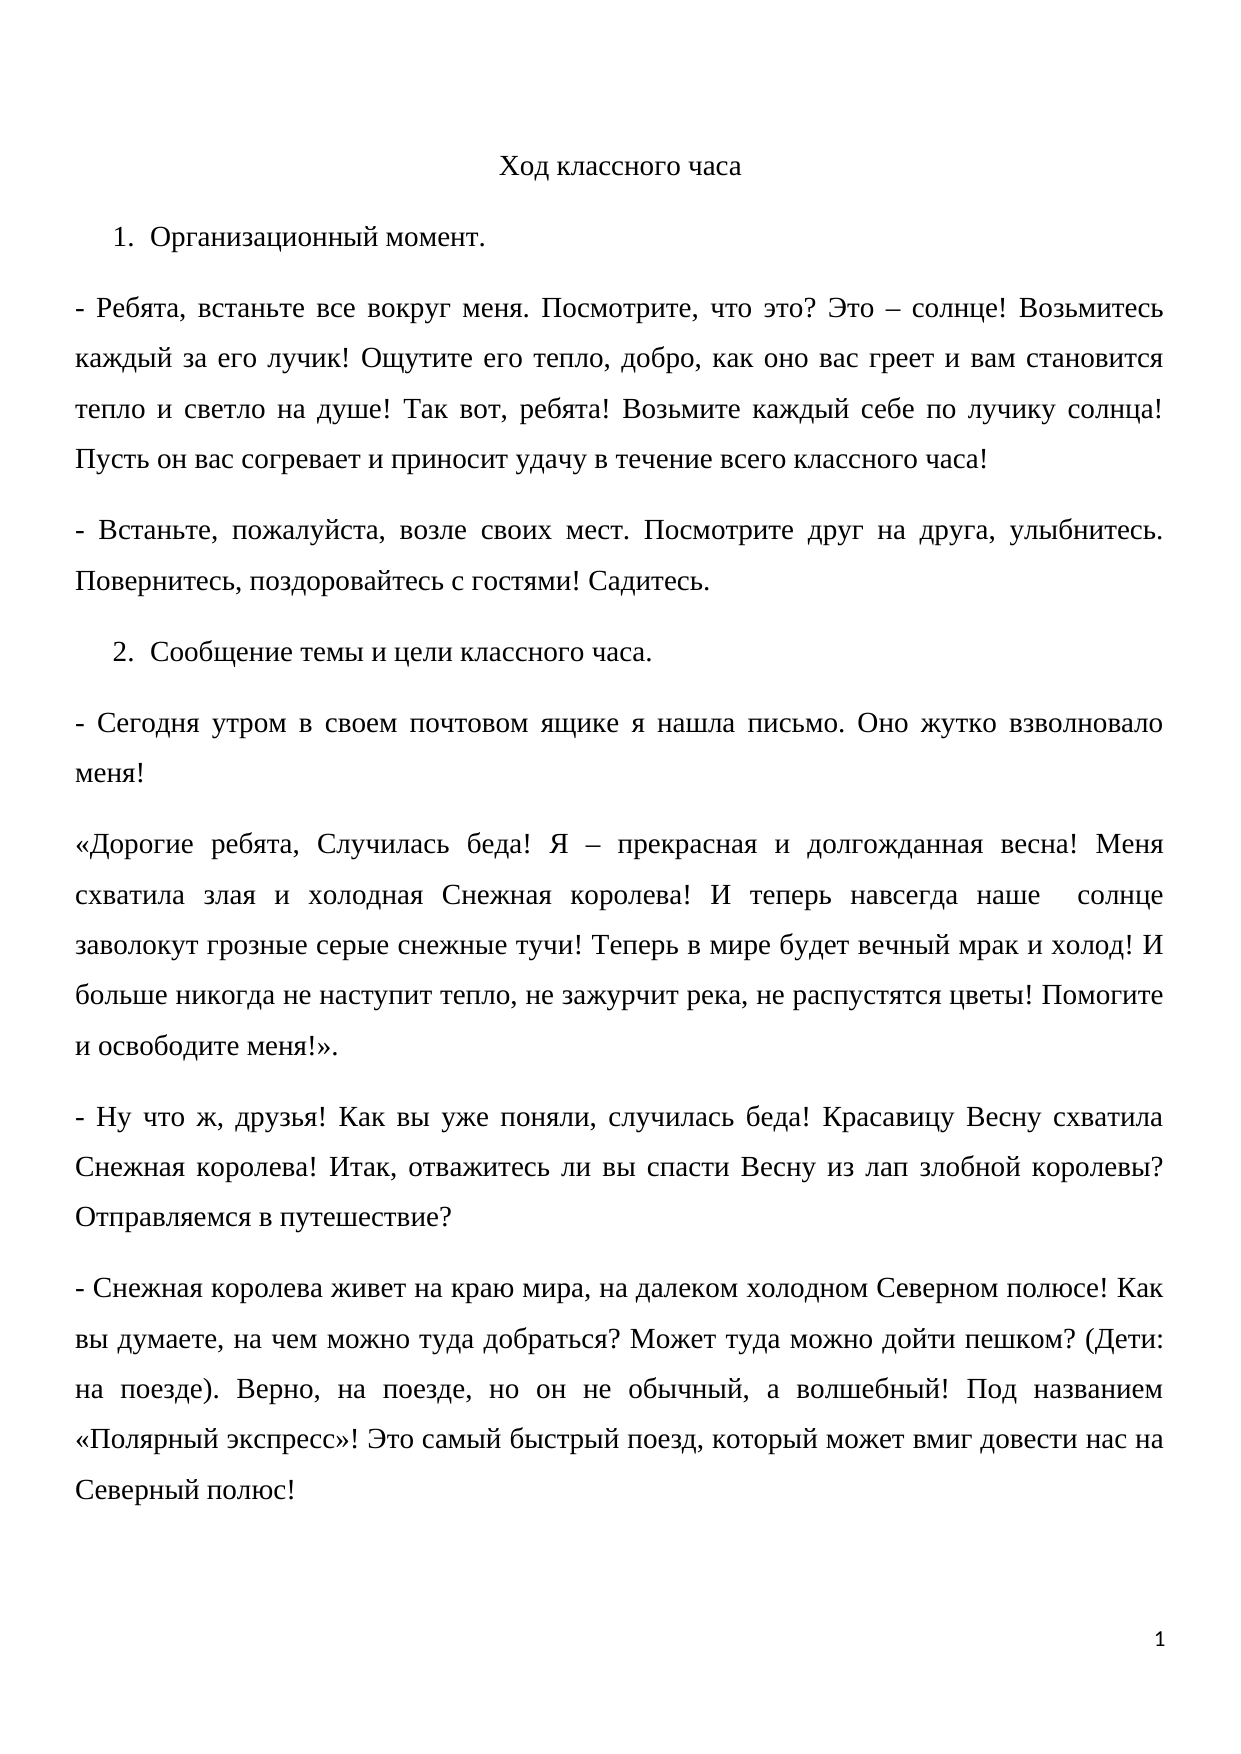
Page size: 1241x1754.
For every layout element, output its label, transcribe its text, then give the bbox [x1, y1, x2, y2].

text - Ребята, встаньте все вокруг меня. Посмотрите, что это? Это – солнце! Возьмитесь каждый за его лучик! Ощутите его тепло, добро, как оно вас греет и вам становится тепло и светло на душе! Так вот, ребята! Возьмите каждый себе по лучику солнца! Пусть он вас согревает и приносит удачу в течение всего классного часа! [75, 290, 1165, 475]
list Организационный момент. [112, 219, 1165, 253]
text - Сегодня утром в своем почтовом ящике я нашла письмо. Оно жутко взволновало меня! [75, 705, 1165, 789]
text - Встаньте, пожалуйста, возле своих мест. Посмотрите друг на друга, улыбнитесь. Повернитесь, поздоровайтесь с гостями! Садитесь. [75, 512, 1165, 596]
text «Дорогие ребята, Случилась беда! Я – прекрасная и долгожданная весна! Меня схватила злая и холодная Снежная королева! И теперь навсегда наше солнце заволокут грозные серые снежные тучи! Теперь в мире будет вечный мрак и холод! И больше никогда не наступит тепло, не зажурчит река, не распустятся цветы! Помогите и освободите меня!». [75, 826, 1165, 1061]
text Ход классного часа [75, 148, 1165, 182]
list Сообщение темы и цели классного часа. [112, 634, 1165, 667]
text - Ну что ж, друзья! Как вы уже поняли, случилась беда! Красавицу Весну схватила Снежная королева! Итак, отважитесь ли вы спасти Весну из лап злобной королевы? Отправляемся в путешествие? [75, 1099, 1165, 1233]
text - Снежная королева живет на краю мира, на далеком холодном Северном полюсе! Как вы думаете, на чем можно туда добраться? Может туда можно дойти пешком? (Дети: на поезде). Верно, на поезде, но он не обычный, а волшебный! Под названием «Полярный экспресс»! Это самый быстрый поезд, который может вмиг довести нас на Северный полюс! [75, 1271, 1165, 1505]
